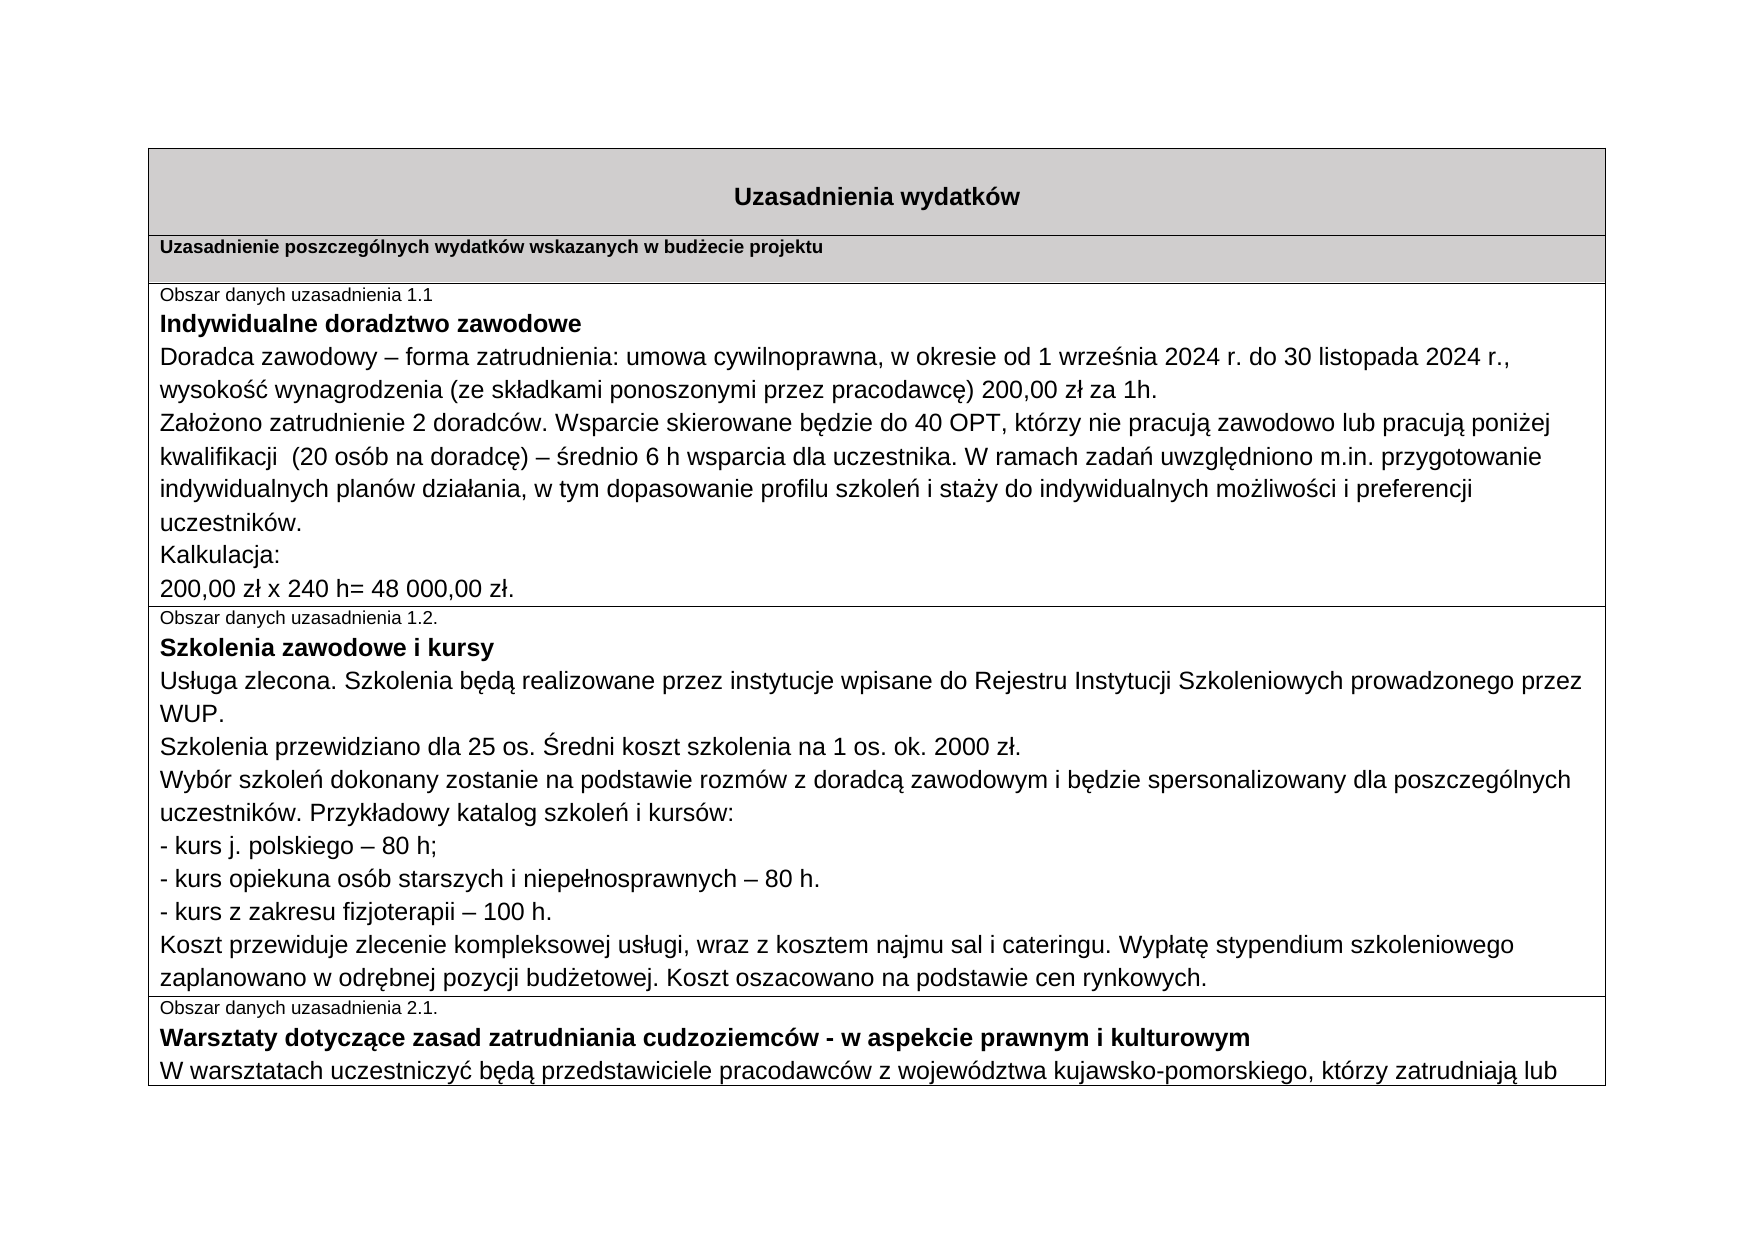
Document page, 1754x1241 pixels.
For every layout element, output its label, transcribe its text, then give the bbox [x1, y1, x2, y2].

table_cell Obszar danych uzasadnienia 1.2. Szkolenia zawodowe i kursy Usługa zlecona. Szkolenia będą realizowane przez instytucje wpisane do Rejestru Instytucji Szkoleniowych prowadzonego przez WUP. Szkolenia przewidziano dla 25 os. Średni koszt szkolenia na 1 os. ok. 2000 zł. Wybór szkoleń dokonany zostanie na podstawie rozmów z doradcą zawodowym i będzie spersonalizowany dla poszczególnych uczestników. Przykładowy katalog szkoleń i kursów: - kurs j. polskiego – 80 h; - kurs opiekuna osób starszych i niepełnosprawnych – 80 h. - kurs z zakresu fizjoterapii – 100 h. Koszt przewiduje zlecenie kompleksowej usługi, wraz z kosztem najmu sal i cateringu. Wypłatę stypendium szkoleniowego zaplanowano w odrębnej pozycji budżetowej. Koszt oszacowano na podstawie cen rynkowych. [149, 607, 1605, 996]
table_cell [149, 997, 1605, 1084]
table_cell Uzasadnienie poszczególnych wydatków wskazanych w budżecie projektu [149, 236, 1605, 282]
table_cell Obszar danych uzasadnienia 1.1 Indywidualne doradztwo zawodowe Doradca zawodowy – forma zatrudnienia: umowa cywilnoprawna, w okresie od 1 września 2024 r. do 30 listopada 2024 r., wysokość wynagrodzenia (ze składkami ponoszonymi przez pracodawcę) 200,00 zł za 1h. Założono zatrudnienie 2 doradców. Wsparcie skierowane będzie do 40 OPT, którzy nie pracują zawodowo lub pracują poniżej kwalifikacji (20 osób na doradcę) – średnio 6 h wsparcia dla uczestnika. W ramach zadań uwzględniono m.in. przygotowanie indywidualnych planów działania, w tym dopasowanie profilu szkoleń i staży do indywidualnych możliwości i preferencji uczestników. Kalkulacja: 200,00 zł x 240 h= 48 000,00 zł. [149, 284, 1605, 606]
table_header Uzasadnienia wydatków [149, 149, 1605, 235]
